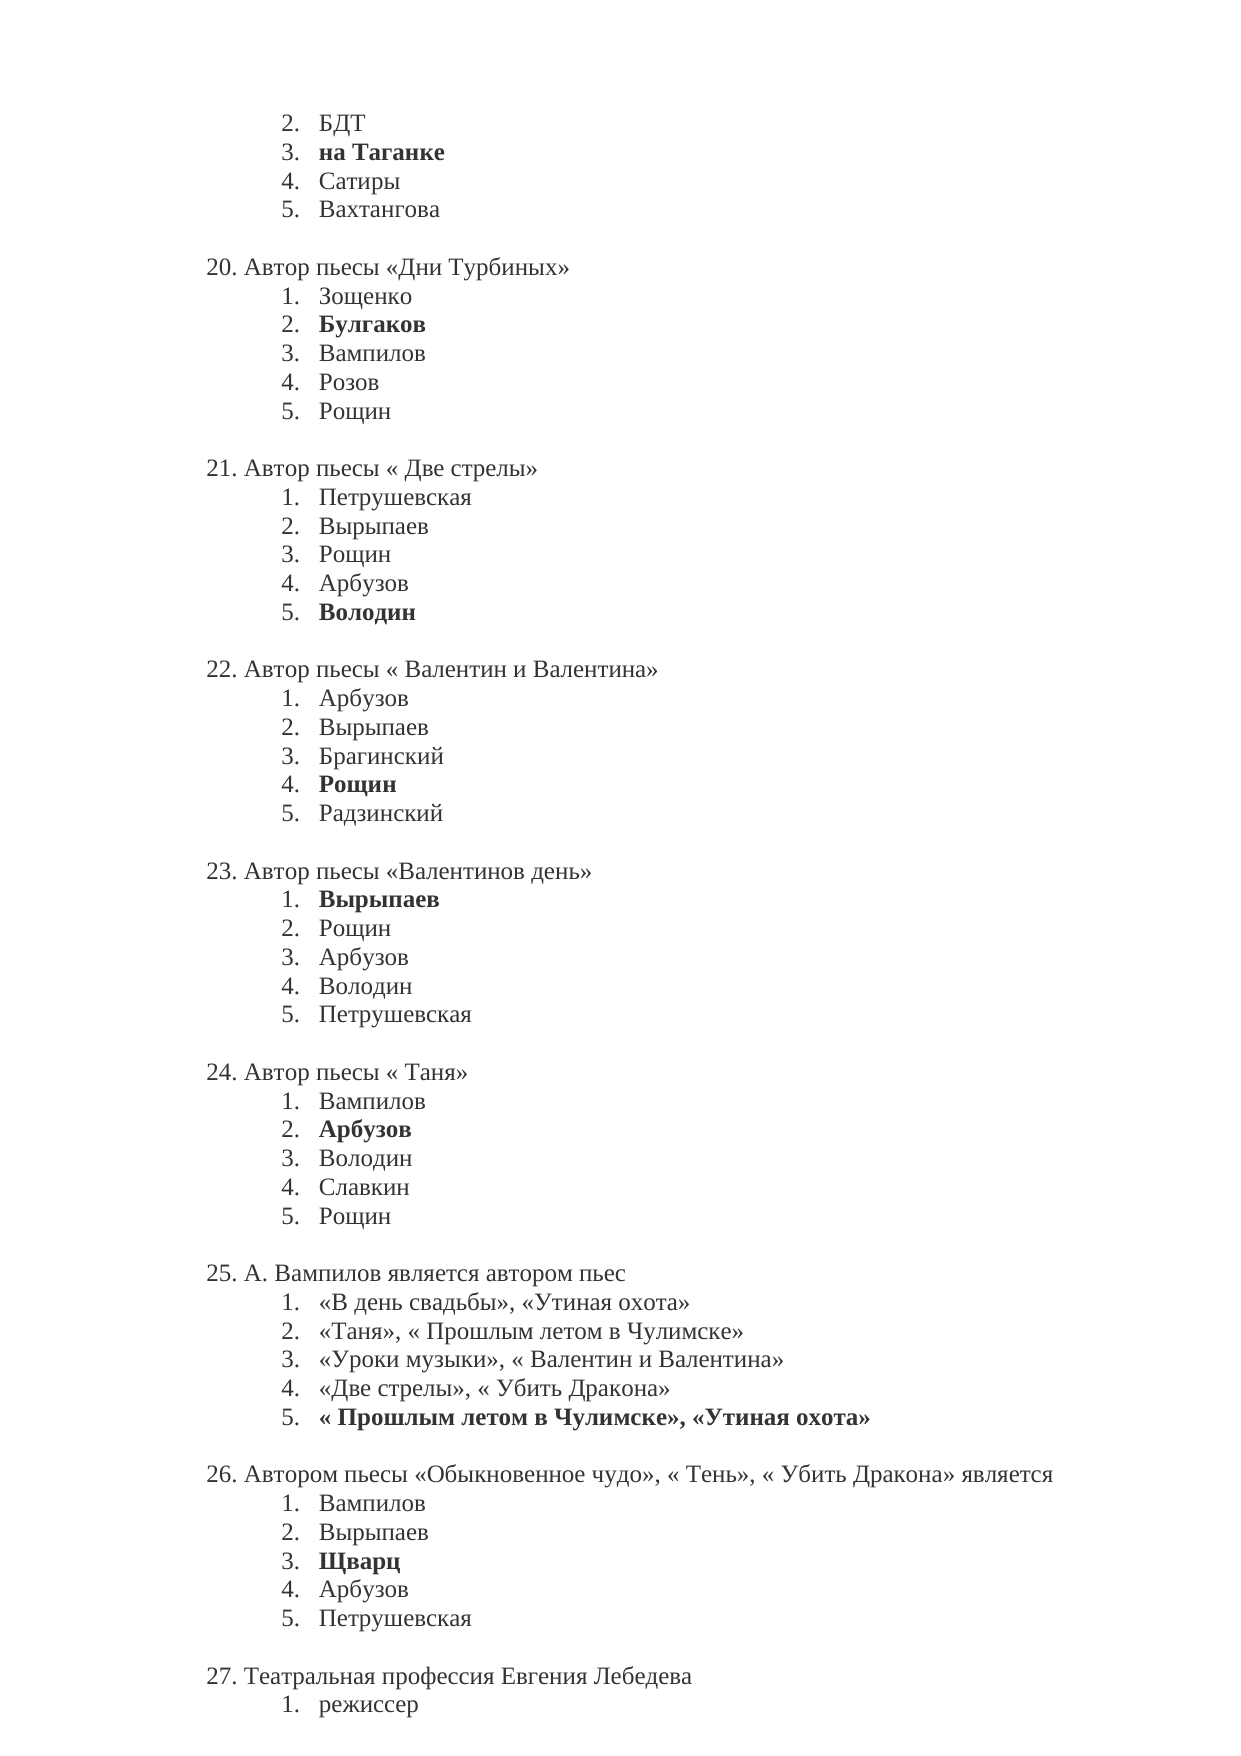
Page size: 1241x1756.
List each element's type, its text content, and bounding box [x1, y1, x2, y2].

list Петрушевская [281, 1603, 1161, 1632]
list Сатиры [281, 166, 1161, 194]
list Арбузов [281, 683, 1161, 712]
list на Таганке [281, 137, 1161, 166]
list Рощин [281, 769, 1161, 798]
list Брагинский [281, 741, 1161, 769]
list Вырыпаев [281, 1517, 1161, 1546]
list «Две стрелы», « Убить Дракона» [281, 1373, 1161, 1402]
list Рощин [281, 539, 1161, 568]
list Арбузов [281, 1574, 1161, 1603]
list «В день свадьбы», «Утиная охота» [281, 1287, 1161, 1316]
list Славкин [281, 1172, 1161, 1201]
list Рощин [281, 1201, 1161, 1229]
list Рощин [281, 913, 1161, 942]
list режиссер [281, 1689, 1161, 1718]
list Булгаков [281, 309, 1161, 338]
list А. Вампилов является автором пьес [206, 1258, 1161, 1287]
list Радзинский [281, 798, 1161, 827]
list «Таня», « Прошлым летом в Чулимске» [281, 1316, 1161, 1344]
list Арбузов [281, 568, 1161, 597]
list Автор пьесы « Две стрелы» [206, 453, 1161, 482]
list Вампилов [281, 1086, 1161, 1114]
list Петрушевская [281, 482, 1161, 511]
list «Уроки музыки», « Валентин и Валентина» [281, 1344, 1161, 1373]
list Рощин [281, 396, 1161, 424]
list Петрушевская [281, 999, 1161, 1028]
list Автор пьесы « Таня» [206, 1057, 1161, 1086]
list Автор пьесы «Валентинов день» [206, 856, 1161, 884]
list Розов [281, 367, 1161, 396]
list Автор пьесы « Валентин и Валентина» [206, 654, 1161, 683]
list Арбузов [281, 1114, 1161, 1143]
list БДТ [281, 108, 1161, 137]
list Автором пьесы «Обыкновенное чудо», « Тень», « Убить Дракона» является [206, 1459, 1161, 1488]
list Вампилов [281, 338, 1161, 367]
list Щварц [281, 1546, 1161, 1574]
list Володин [281, 971, 1161, 999]
list Вырыпаев [281, 712, 1161, 741]
list Володин [281, 1143, 1161, 1172]
list Театральная профессия Евгения Лебедева [206, 1661, 1161, 1689]
list Зощенко [281, 281, 1161, 309]
list Арбузов [281, 942, 1161, 971]
list Володин [281, 597, 1161, 626]
list Автор пьесы «Дни Турбиных» [206, 252, 1161, 281]
list « Прошлым летом в Чулимске», «Утиная охота» [281, 1402, 1161, 1431]
list Вахтангова [281, 194, 1161, 223]
list Вырыпаев [281, 511, 1161, 539]
list Вырыпаев [281, 884, 1161, 913]
list Вампилов [281, 1488, 1161, 1517]
